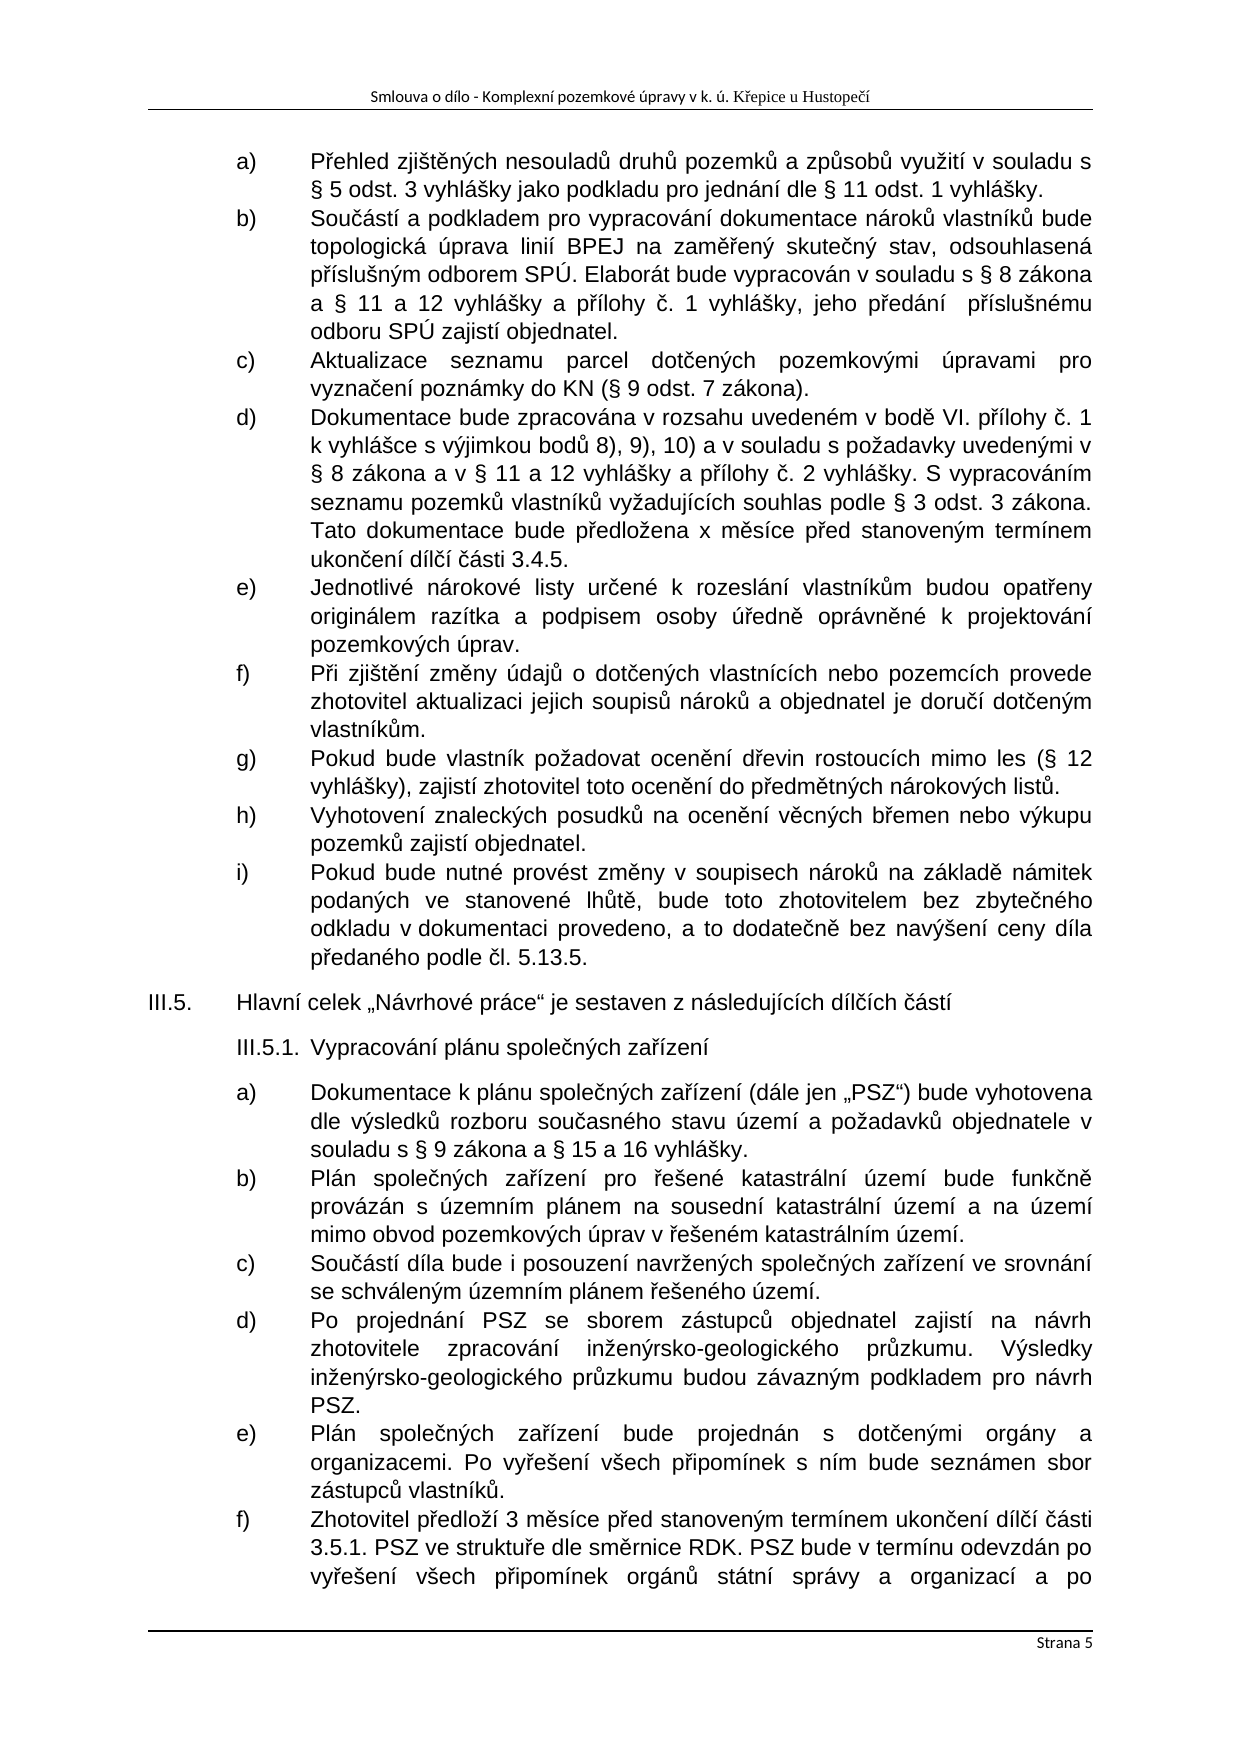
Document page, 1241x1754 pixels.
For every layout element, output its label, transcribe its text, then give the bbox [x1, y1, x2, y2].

text Součástí a podkladem pro vypracování dokumentace nároků vlastníků bude topologická úprava linií BPEJ na zaměřený skutečný stav, odsouhlasená příslušným odborem SPÚ. Elaborát bude vypracován v souladu s § 8 zákona a § 11 a 12 vyhlášky a přílohy č. 1 vyhlášky, jeho předání příslušnému odboru SPÚ zajistí objednatel. [236, 204, 1093, 344]
text Vyhotovení znaleckých posudků na ocenění věcných břemen nebo výkupu pozemků zajistí objednatel. [236, 802, 1093, 856]
list Hlavní celek „Návrhové práce“ je sestaven z následujících dílčích částí [148, 989, 1093, 1015]
text Pokud bude vlastník požadovat ocenění dřevin rostoucích mimo les (§ 12 vyhlášky), zajistí zhotovitel toto ocenění do předmětných nárokových listů. [236, 745, 1093, 799]
text Plán společných zařízení pro řešené katastrální území bude funkčně provázán s územním plánem na sousední katastrální území a na území mimo obvod pozemkových úprav v řešeném katastrálním území. [236, 1164, 1093, 1248]
text Pokud bude nutné provést změny v soupisech nároků na základě námitek podaných ve stanovené lhůtě, bude toto zhotovitelem bez zbytečného odkladu v dokumentaci provedeno, a to dodatečně bez navýšení ceny díla předaného podle čl. 5.13.5. [236, 858, 1093, 970]
text Dokumentace bude zpracována v rozsahu uvedeném v bodě VI. přílohy č. 1 k vyhlášce s výjimkou bodů 8), 9), 10) a v souladu s požadavky uvedenými v § 8 zákona a v § 11 a 12 vyhlášky a přílohy č. 2 vyhlášky. S vypracováním seznamu pozemků vlastníků vyžadujících souhlas podle § 3 odst. 3 zákona. Tato dokumentace bude předložena x měsíce před stanoveným termínem ukončení dílčí části 3.4.5. [236, 403, 1093, 572]
text Jednotlivé nárokové listy určené k rozeslání vlastníkům budou opatřeny originálem razítka a podpisem osoby úředně oprávněné k projektování pozemkových úprav. [236, 574, 1093, 657]
text Aktualizace seznamu parcel dotčených pozemkovými úpravami pro vyznačení poznámky do KN (§ 9 odst. 7 zákona). [236, 347, 1093, 401]
text Vypracování plánu společných zařízení [236, 1034, 1093, 1060]
text Součástí díla bude i posouzení navržených společných zařízení ve srovnání se schváleným územním plánem řešeného území. [236, 1250, 1093, 1304]
text Dokumentace k plánu společných zařízení (dále jen „PSZ“) bude vyhotovena dle výsledků rozboru současného stavu území a požadavků objednatele v souladu s § 9 zákona a § 15 a 16 vyhlášky. [236, 1079, 1093, 1162]
text Přehled zjištěných nesouladů druhů pozemků a způsobů využití v souladu s § 5 odst. 3 vyhlášky jako podkladu pro jednání dle § 11 odst. 1 vyhlášky. [236, 148, 1093, 202]
text Při zjištění změny údajů o dotčených vlastnících nebo pozemcích provede zhotovitel aktualizaci jejich soupisů nároků a objednatel je doručí dotčeným vlastníkům. [236, 659, 1093, 743]
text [236, 1506, 1093, 1589]
text Po projednání PSZ se sborem zástupců objednatel zajistí na návrh zhotovitele zpracování inženýrsko-geologického průzkumu. Výsledky inženýrsko-geologického průzkumu budou závazným podkladem pro návrh PSZ. [236, 1307, 1093, 1418]
text Plán společných zařízení bude projednán s dotčenými orgány a organizacemi. Po vyřešení všech připomínek s ním bude seznámen sbor zástupců vlastníků. [236, 1420, 1093, 1504]
